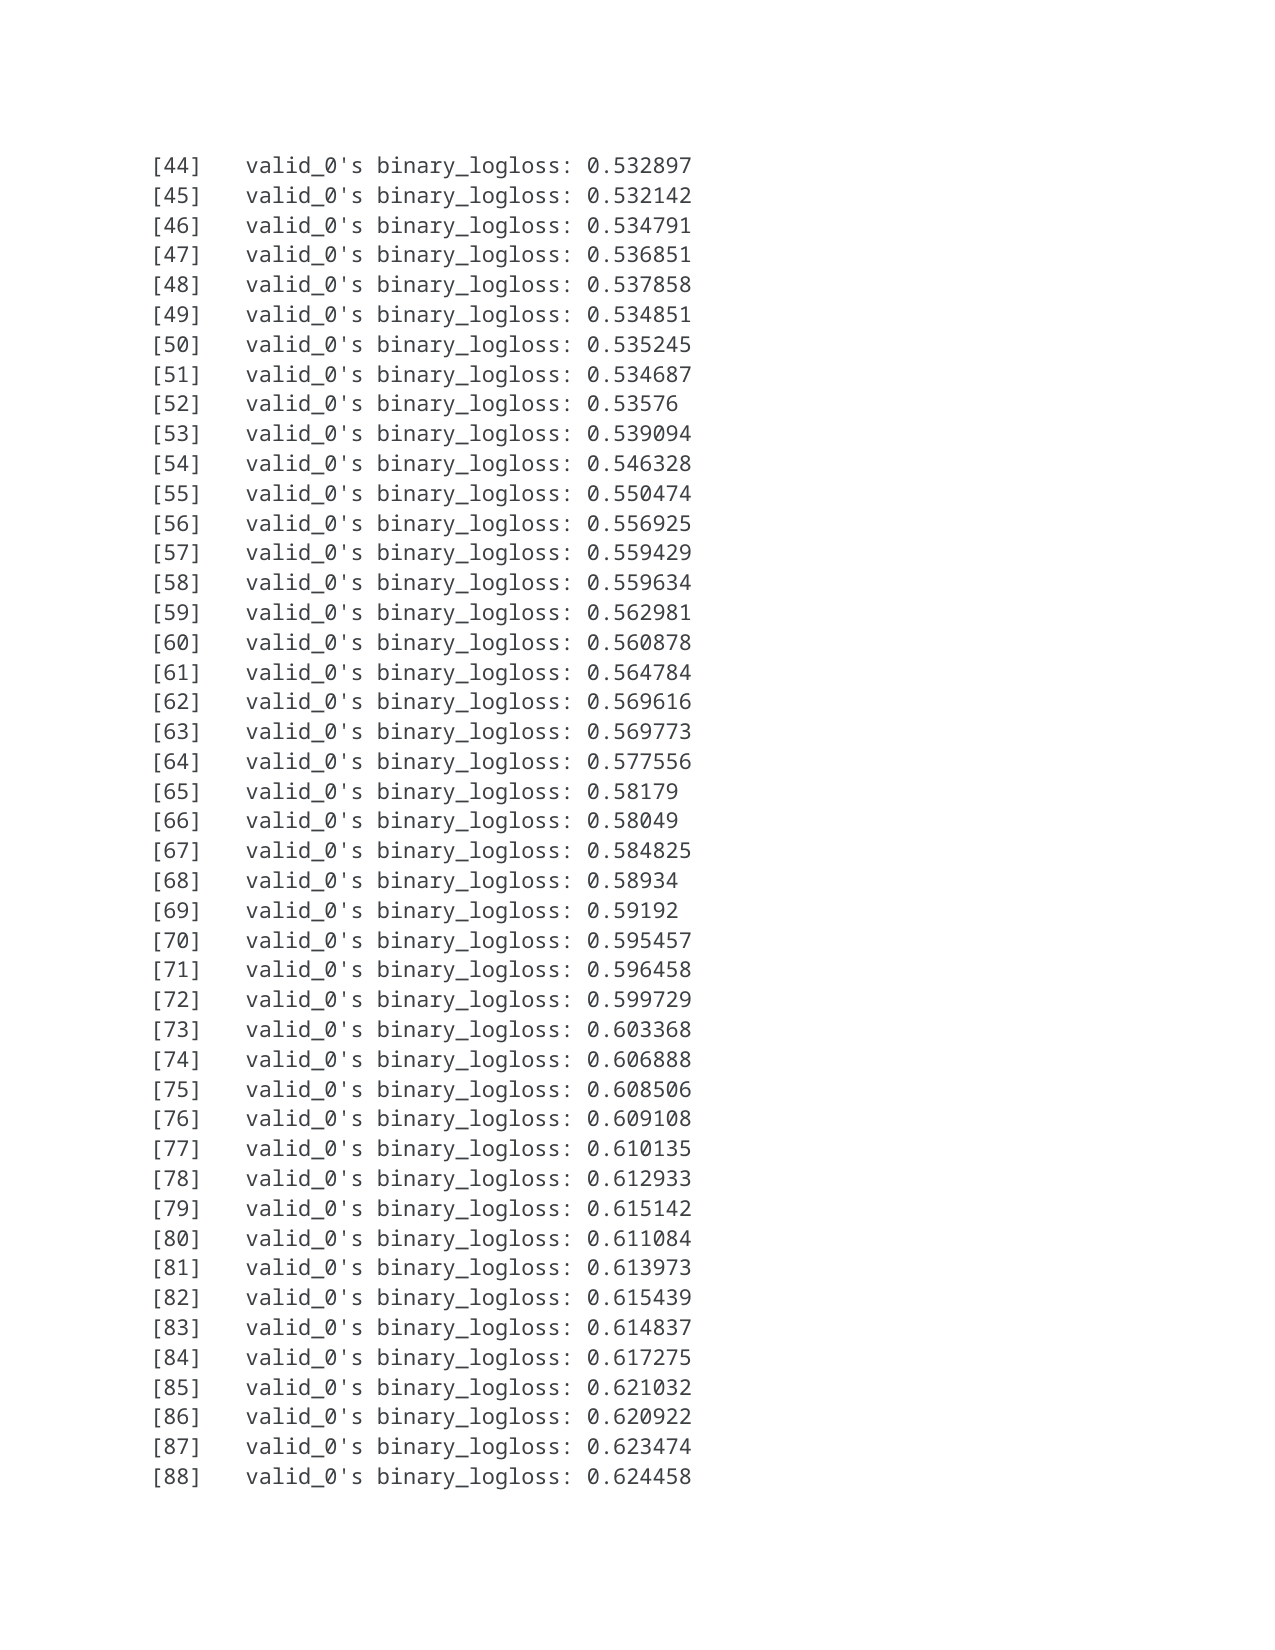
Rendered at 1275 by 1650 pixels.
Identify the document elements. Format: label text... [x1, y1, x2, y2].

text [85] valid_0's binary_logloss: 0.621032 [150, 1371, 1125, 1401]
text [47] valid_0's binary_logloss: 0.536851 [150, 239, 1125, 269]
text [45] valid_0's binary_logloss: 0.532142 [150, 180, 1125, 209]
text [53] valid_0's binary_logloss: 0.539094 [150, 418, 1125, 448]
text [86] valid_0's binary_logloss: 0.620922 [150, 1401, 1125, 1431]
text [69] valid_0's binary_logloss: 0.59192 [150, 895, 1125, 924]
text [46] valid_0's binary_logloss: 0.534791 [150, 209, 1125, 239]
text [83] valid_0's binary_logloss: 0.614837 [150, 1312, 1125, 1342]
text [79] valid_0's binary_logloss: 0.615142 [150, 1193, 1125, 1222]
text [48] valid_0's binary_logloss: 0.537858 [150, 269, 1125, 299]
text [58] valid_0's binary_logloss: 0.559634 [150, 567, 1125, 597]
text [66] valid_0's binary_logloss: 0.58049 [150, 805, 1125, 835]
text [65] valid_0's binary_logloss: 0.58179 [150, 776, 1125, 805]
text [74] valid_0's binary_logloss: 0.606888 [150, 1044, 1125, 1073]
text [63] valid_0's binary_logloss: 0.569773 [150, 716, 1125, 746]
text [82] valid_0's binary_logloss: 0.615439 [150, 1282, 1125, 1312]
text [51] valid_0's binary_logloss: 0.534687 [150, 358, 1125, 388]
text [67] valid_0's binary_logloss: 0.584825 [150, 835, 1125, 865]
text [87] valid_0's binary_logloss: 0.623474 [150, 1431, 1125, 1461]
text [80] valid_0's binary_logloss: 0.611084 [150, 1222, 1125, 1252]
text [57] valid_0's binary_logloss: 0.559429 [150, 537, 1125, 567]
text [64] valid_0's binary_logloss: 0.577556 [150, 746, 1125, 776]
text [54] valid_0's binary_logloss: 0.546328 [150, 448, 1125, 478]
text [77] valid_0's binary_logloss: 0.610135 [150, 1133, 1125, 1163]
text [72] valid_0's binary_logloss: 0.599729 [150, 984, 1125, 1014]
text [76] valid_0's binary_logloss: 0.609108 [150, 1103, 1125, 1133]
text [50] valid_0's binary_logloss: 0.535245 [150, 329, 1125, 358]
text [70] valid_0's binary_logloss: 0.595457 [150, 924, 1125, 954]
text [81] valid_0's binary_logloss: 0.613973 [150, 1252, 1125, 1282]
text [60] valid_0's binary_logloss: 0.560878 [150, 627, 1125, 656]
text [56] valid_0's binary_logloss: 0.556925 [150, 507, 1125, 537]
text [62] valid_0's binary_logloss: 0.569616 [150, 686, 1125, 716]
text [71] valid_0's binary_logloss: 0.596458 [150, 954, 1125, 984]
text [44] valid_0's binary_logloss: 0.532897 [150, 150, 1125, 180]
text [75] valid_0's binary_logloss: 0.608506 [150, 1073, 1125, 1103]
text [73] valid_0's binary_logloss: 0.603368 [150, 1014, 1125, 1044]
text [49] valid_0's binary_logloss: 0.534851 [150, 299, 1125, 329]
text [59] valid_0's binary_logloss: 0.562981 [150, 597, 1125, 627]
text [88] valid_0's binary_logloss: 0.624458 [150, 1461, 1125, 1491]
text [84] valid_0's binary_logloss: 0.617275 [150, 1342, 1125, 1371]
text [52] valid_0's binary_logloss: 0.53576 [150, 388, 1125, 418]
text [78] valid_0's binary_logloss: 0.612933 [150, 1163, 1125, 1193]
text [61] valid_0's binary_logloss: 0.564784 [150, 656, 1125, 686]
text [68] valid_0's binary_logloss: 0.58934 [150, 865, 1125, 895]
text [55] valid_0's binary_logloss: 0.550474 [150, 478, 1125, 507]
